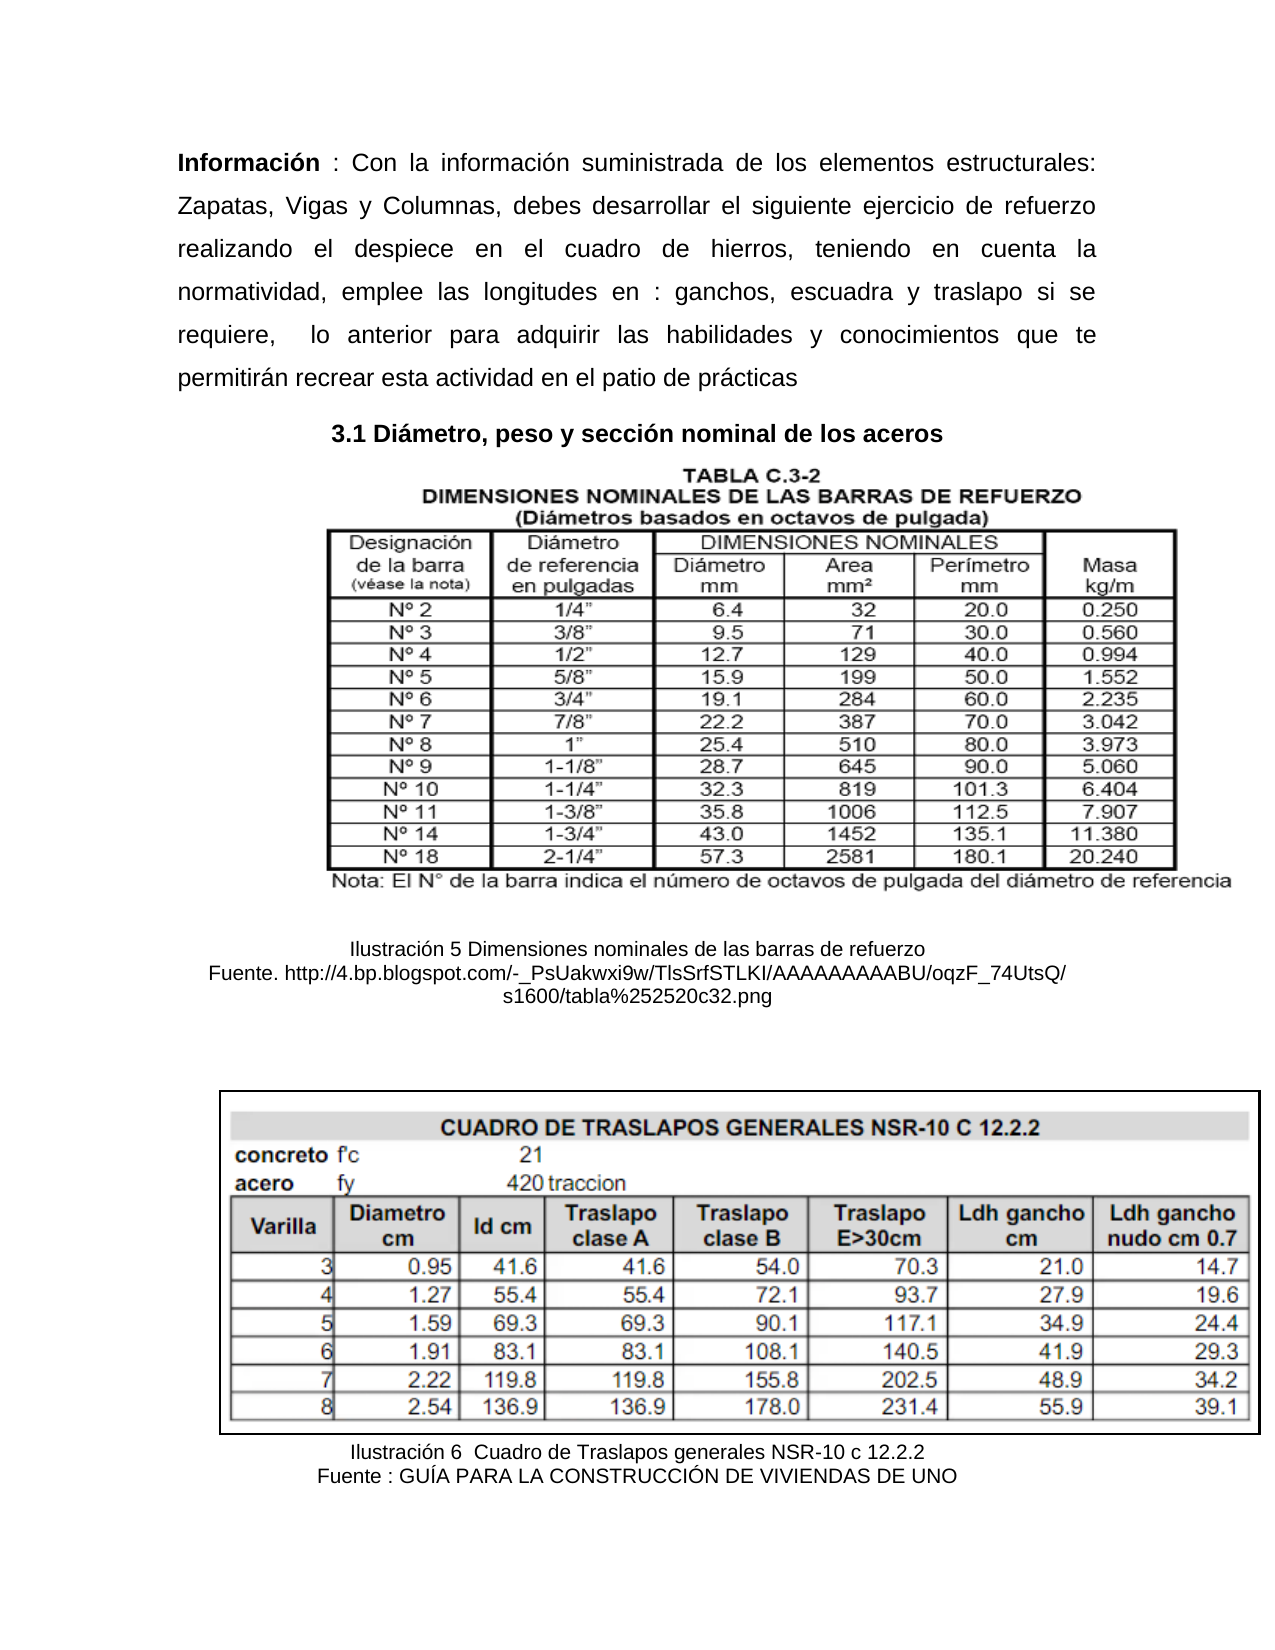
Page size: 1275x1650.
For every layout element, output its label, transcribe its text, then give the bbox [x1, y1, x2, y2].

text 3.1 Diámetro, peso y sección nominal de los aceros [177, 419, 1098, 448]
text Fuente. http://4.bp.blogspot.com/-_PsUakwxi9w/TlsSrfSTLKI/AAAAAAAAABU/oqzF_74UtsQ/s1600/tabla%252520c32.png [177, 960, 1098, 1008]
text Información : Con la información suministrada de los elementos estructurales: Zapatas, Vigas y Columnas, debes desarrollar el siguiente ejercicio de refuerzo realizando el despiece en el cuadro de hierros, teniendo en cuenta la normatividad, emplee las longitudes en : ganchos, escuadra y traslapo si se requiere, lo anterior para adquirir las habilidades y conocimientos que te permitirán recrear esta actividad en el patio de prácticas [177, 148, 1098, 392]
picture [316, 464, 1239, 899]
text Ilustración 5 Dimensiones nominales de las barras de refuerzo [177, 936, 1098, 960]
text Fuente : GUÍA PARA LA CONSTRUCCIÓN DE VIVIENDAS DE UNO [177, 1463, 1098, 1487]
picture [221, 1092, 1258, 1433]
